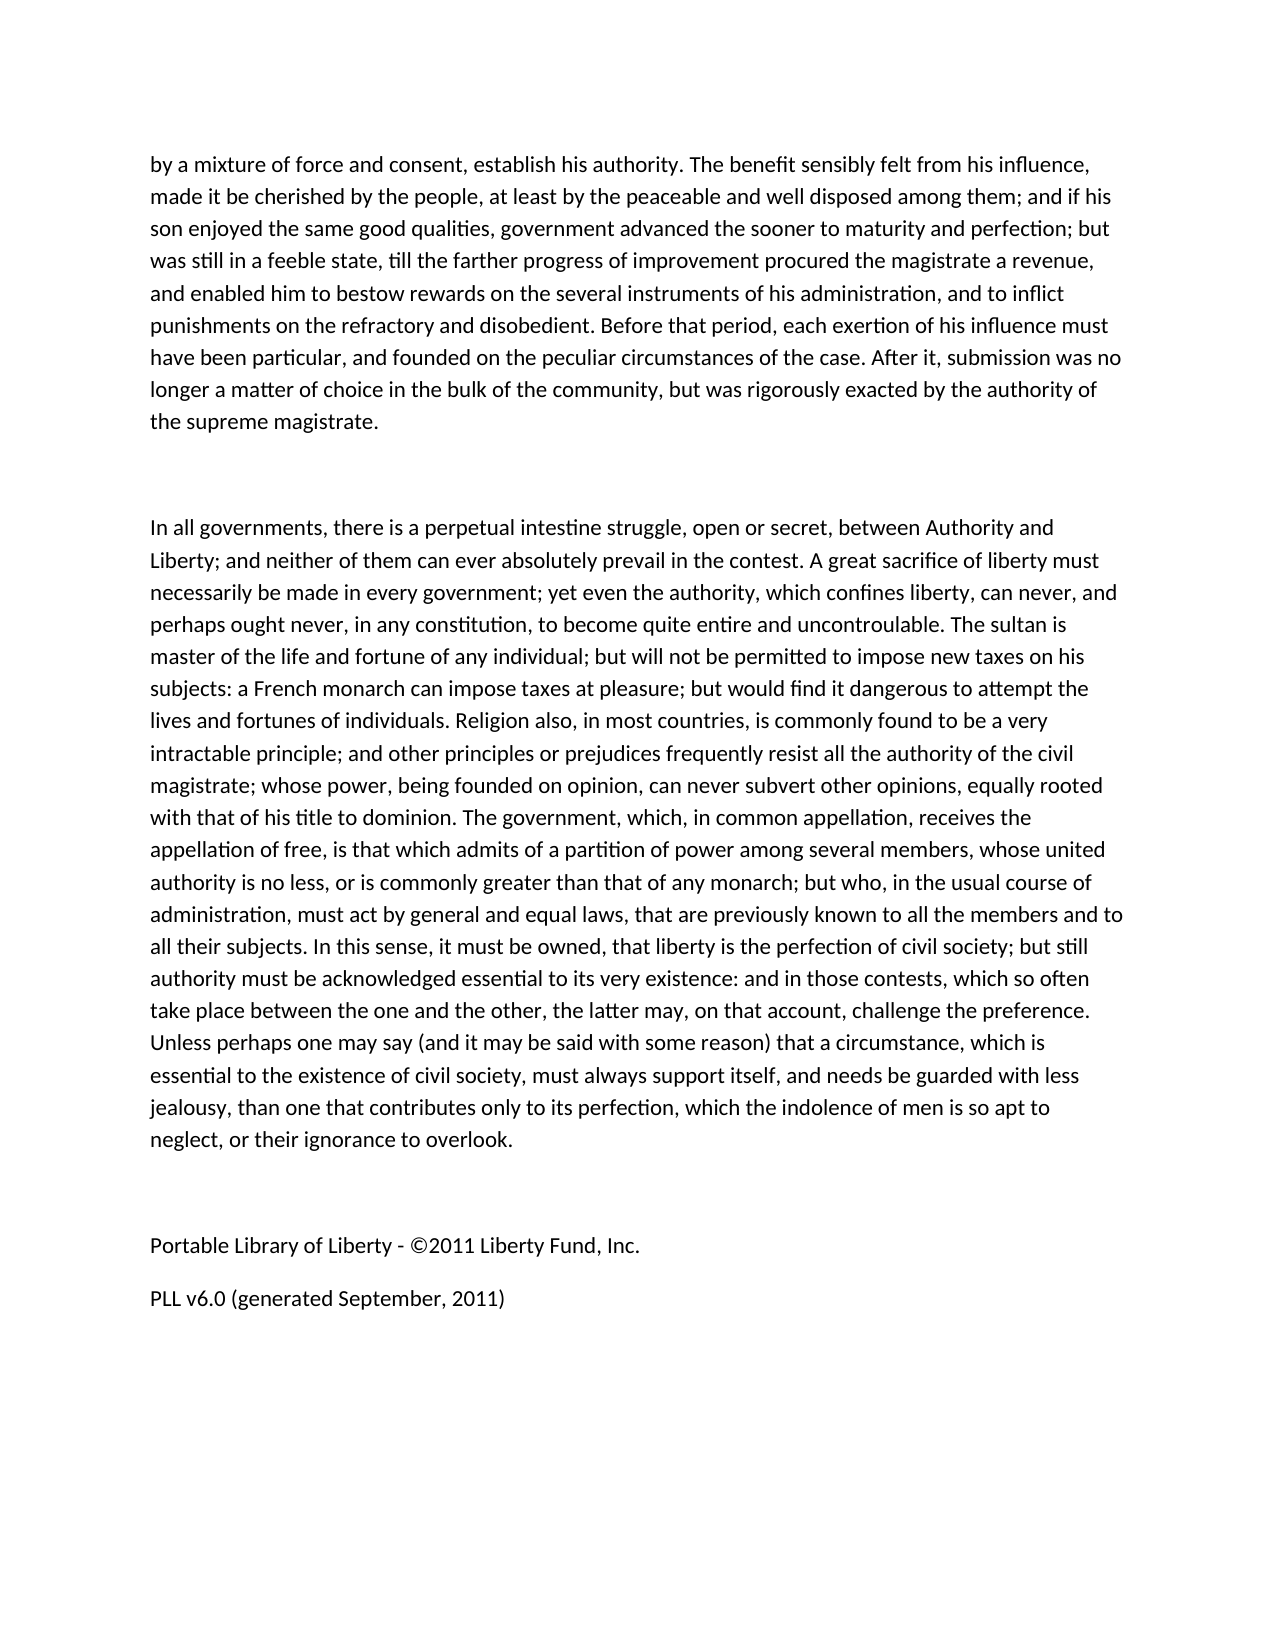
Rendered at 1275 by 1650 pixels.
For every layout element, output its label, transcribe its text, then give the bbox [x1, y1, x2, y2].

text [150, 150, 1125, 436]
text In all governments, there is a perpetual intestine struggle, open or secret, between Authority and Liberty; and neither of them can ever absolutely prevail in the contest. A great sacrifice of liberty must necessarily be made in every government; yet even the authority, which confines liberty, can never, and perhaps ought never, in any constitution, to become quite entire and uncontroulable. The sultan is master of the life and fortune of any individual; but will not be permitted to impose new taxes on his subjects: a French monarch can impose taxes at pleasure; but would find it dangerous to attempt the lives and fortunes of individuals. Religion also, in most countries, is commonly found to be a very intractable principle; and other principles or prejudices frequently resist all the authority of the civil magistrate; whose power, being founded on opinion, can never subvert other opinions, equally rooted with that of his title to dominion. The government, which, in common appellation, receives the appellation of free, is that which admits of a partition of power among several members, whose united authority is no less, or is commonly greater than that of any monarch; but who, in the usual course of administration, must act by general and equal laws, that are previously known to all the members and to all their subjects. In this sense, it must be owned, that liberty is the perfection of civil society; but still authority must be acknowledged essential to its very existence: and in those contests, which so often take place between the one and the other, the latter may, on that account, challenge the preference. Unless perhaps one may say (and it may be said with some reason) that a circumstance, which is essential to the existence of civil society, must always support itself, and needs be guarded with less jealousy, than one that contributes only to its perfection, which the indolence of men is so apt to neglect, or their ignorance to overlook. [150, 513, 1125, 1153]
text PLL v6.0 (generated September, 2011) [150, 1284, 1125, 1312]
text Portable Library of Liberty - ©2011 Liberty Fund, Inc. [150, 1231, 1125, 1259]
